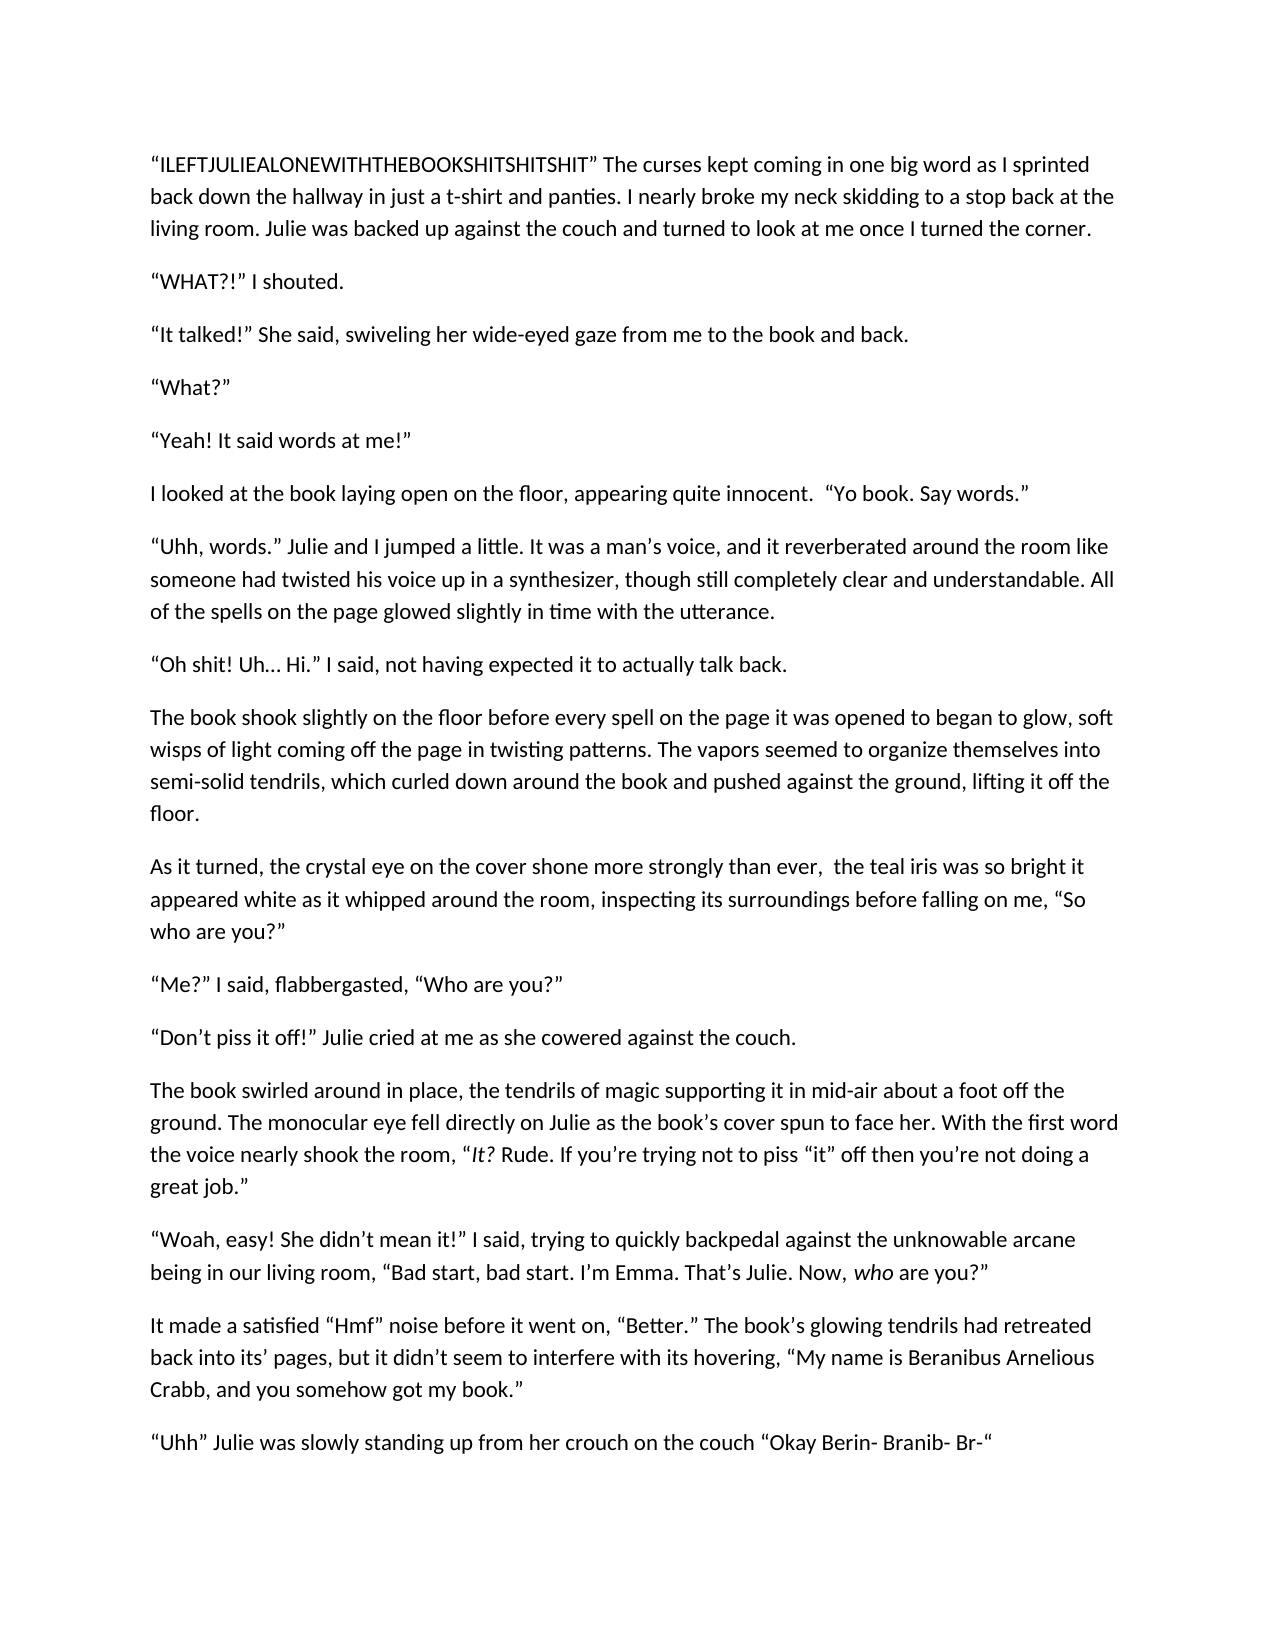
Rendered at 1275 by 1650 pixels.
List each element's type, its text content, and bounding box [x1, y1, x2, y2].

text The book shook slightly on the floor before every spell on the page it was opened to began to glow, soft wisps of light coming off the page in twisting patterns. The vapors seemed to organize themselves into semi-solid tendrils, which curled down around the book and pushed against the ground, lifting it off the floor. [150, 703, 1125, 827]
text The book swirled around in place, the tendrils of magic supporting it in mid-air about a foot off the ground. The monocular eye fell directly on Julie as the book’s cover spun to face her. With the first word the voice nearly shook the room, “It? Rude. If you’re trying not to piss “it” off then you’re not doing a great job.” [150, 1076, 1125, 1201]
text “What?” [150, 373, 1125, 401]
text “Don’t piss it off!” Julie cried at me as she cowered against the couch. [150, 1023, 1125, 1051]
text “ILEFTJULIEALONEWITHTHEBOOKSHITSHITSHIT” The curses kept coming in one big word as I sprinted back down the hallway in just a t-shirt and panties. I nearly broke my neck skidding to a stop back at the living room. Julie was backed up against the couch and turned to look at me once I turned the corner. [150, 150, 1125, 242]
text It made a satisfied “Hmf” noise before it went on, “Better.” The book’s glowing tendrils had retreated back into its’ pages, but it didn’t seem to interfere with its hovering, “My name is Beranibus Arnelious Crabb, and you somehow got my book.” [150, 1311, 1125, 1403]
text I looked at the book laying open on the floor, appearing quite innocent. “Yo book. Say words.” [150, 479, 1125, 507]
text “Yeah! It said words at me!” [150, 426, 1125, 454]
text “It talked!” She said, swiveling her wide-eyed gaze from me to the book and back. [150, 320, 1125, 348]
text “Oh shit! Uh… Hi.” I said, not having expected it to actually talk back. [150, 650, 1125, 678]
text “Uhh, words.” Julie and I jumped a little. It was a man’s voice, and it reverberated around the room like someone had twisted his voice up in a synthesizer, though still completely clear and understandable. All of the spells on the page glowed slightly in time with the utterance. [150, 532, 1125, 625]
text “Me?” I said, flabbergasted, “Who are you?” [150, 970, 1125, 998]
text “Woah, easy! She didn’t mean it!” I said, trying to quickly backpedal against the unknowable arcane being in our living room, “Bad start, bad start. I’m Emma. That’s Julie. Now, who are you?” [150, 1226, 1125, 1286]
text “Uhh” Julie was slowly standing up from her crouch on the couch “Okay Berin- Branib- Br-“ [150, 1428, 1125, 1456]
text “WHAT?!” I shouted. [150, 267, 1125, 295]
text As it turned, the crystal eye on the cover shone more strongly than ever, the teal iris was so bright it appeared white as it whipped around the room, inspecting its surroundings before falling on me, “So who are you?” [150, 852, 1125, 945]
